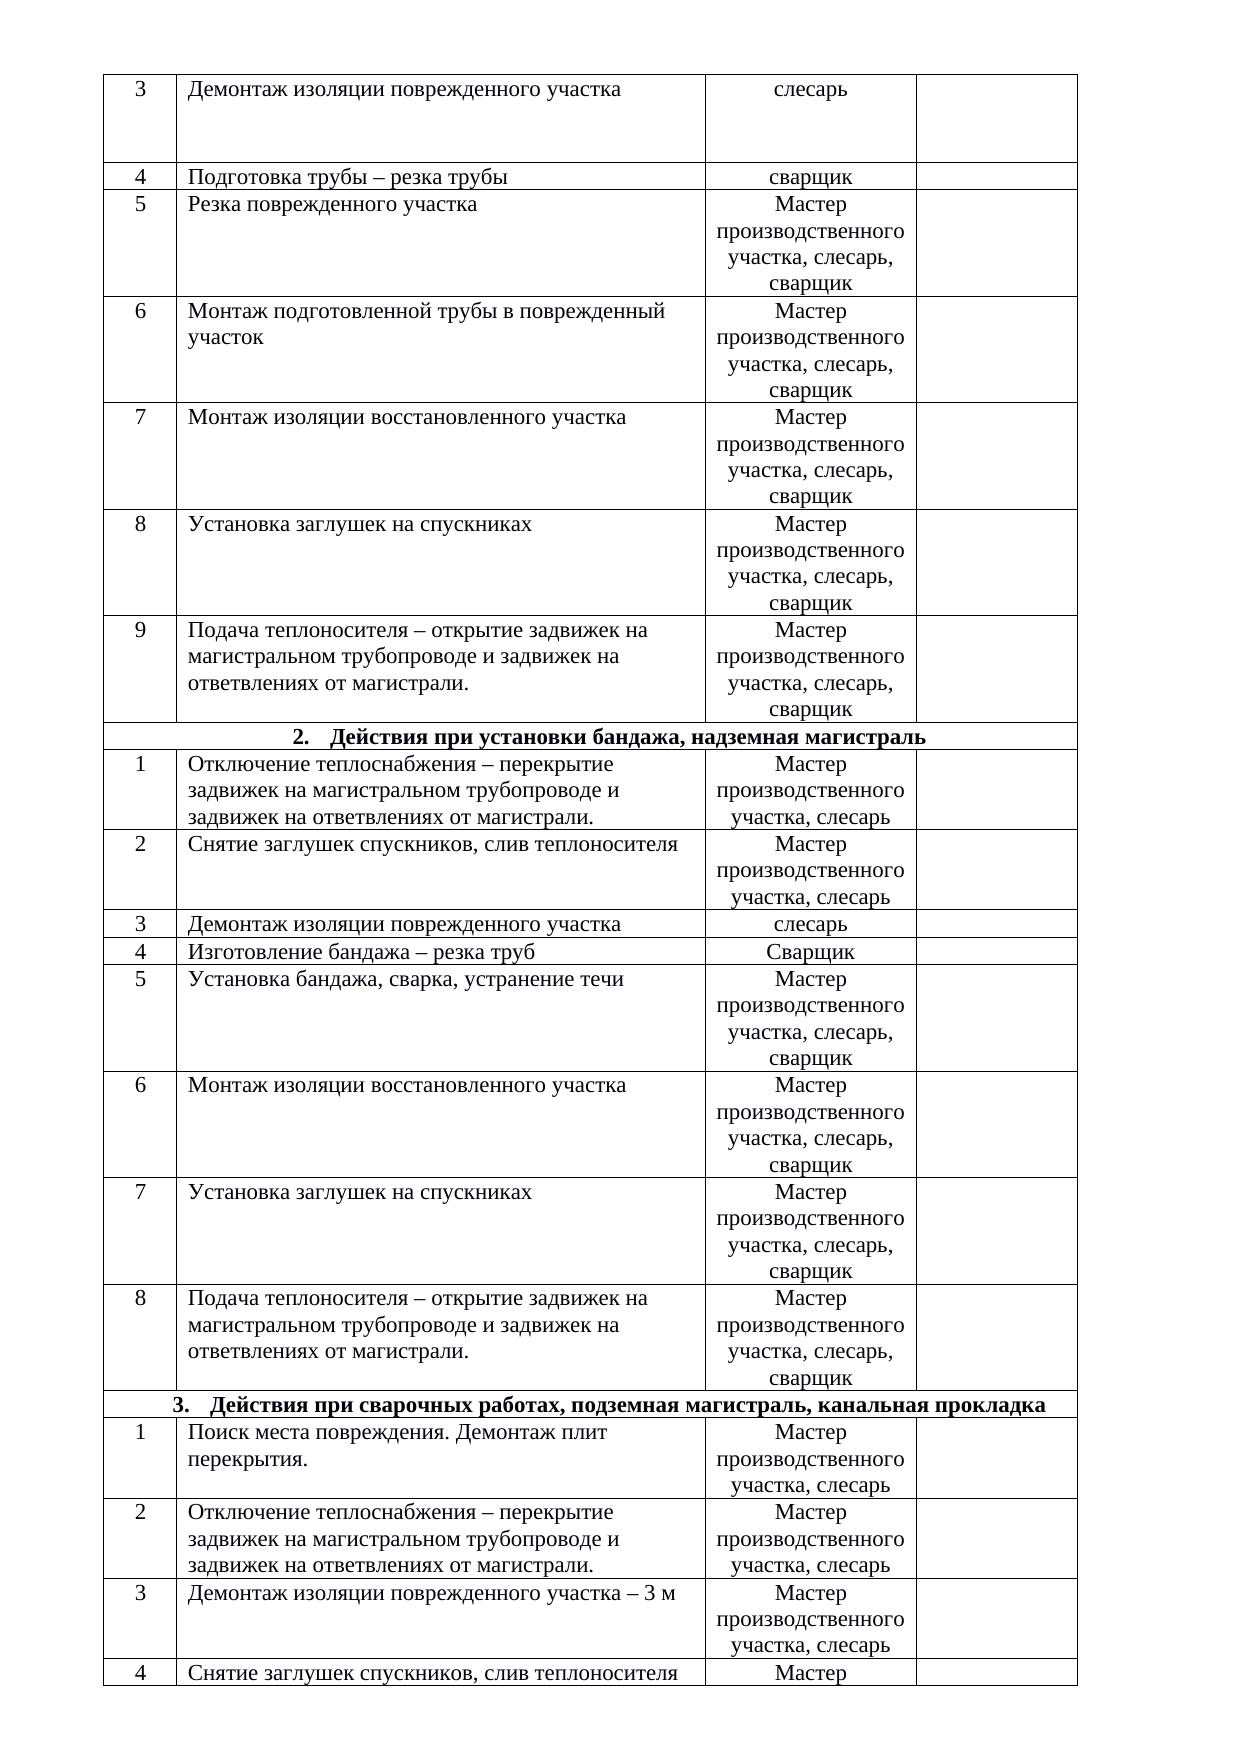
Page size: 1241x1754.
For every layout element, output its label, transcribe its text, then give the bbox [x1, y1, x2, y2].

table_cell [706, 1579, 916, 1658]
table_cell 8 [104, 1285, 176, 1390]
table_cell [917, 1072, 1077, 1177]
table_cell [917, 1659, 1077, 1685]
table_cell 7 [104, 403, 176, 509]
table_cell Отключение теплоснабжения – перекрытие задвижек на магистральном трубопроводе и задвижек на ответвлениях от магистрали. [177, 750, 705, 829]
table_cell Мастер производственного участка, слесарь, сварщик [706, 965, 916, 1071]
table_cell 1 [104, 1418, 176, 1497]
table_cell Мастер производственного участка, слесарь, сварщик [706, 297, 916, 402]
table_cell Установка заглушек на спускниках [177, 510, 705, 615]
table_cell слесарь [706, 910, 916, 937]
table_cell Мастер производственного участка, слесарь, сварщик [706, 510, 916, 615]
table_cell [706, 1499, 916, 1577]
table_cell 2 [104, 830, 176, 909]
table_cell [917, 1285, 1077, 1390]
table_cell Установка заглушек на спускниках [177, 1178, 705, 1283]
table_cell [917, 830, 1077, 909]
table_cell 9 [104, 616, 176, 722]
table_cell [917, 190, 1077, 296]
table_cell Снятие заглушек спускников, слив теплоносителя [177, 830, 705, 909]
table_cell [917, 910, 1077, 937]
table_cell Поиск места повреждения. Демонтаж плит перекрытия. [177, 1418, 705, 1497]
table_cell Действия при установки бандажа, надземная магистраль [104, 723, 1077, 749]
table_cell [917, 1178, 1077, 1283]
table_cell [917, 297, 1077, 402]
table_cell сварщик [706, 163, 916, 189]
table_cell 4 [104, 1659, 176, 1685]
table_cell 7 [104, 1178, 176, 1283]
table_cell [917, 510, 1077, 615]
table_cell [917, 1499, 1077, 1577]
table_cell Монтаж изоляции восстановленного участка [177, 1072, 705, 1177]
table_cell Демонтаж изоляции поврежденного участка – 3 м [177, 1579, 705, 1658]
table_cell Монтаж подготовленной трубы в поврежденный участок [177, 297, 705, 402]
table_cell 3 [104, 1579, 176, 1658]
table_cell Отключение теплоснабжения – перекрытие задвижек на магистральном трубопроводе и задвижек на ответвлениях от магистрали. [177, 1499, 705, 1577]
table_cell 8 [104, 510, 176, 615]
table_cell Мастер производственного участка, слесарь [706, 750, 916, 829]
table_cell Действия при сварочных работах, подземная магистраль, канальная прокладка [104, 1391, 1077, 1417]
table_cell 3 [104, 910, 176, 937]
table_cell [917, 75, 1077, 162]
table_cell 2 [104, 1499, 176, 1577]
table_cell [917, 403, 1077, 509]
table_cell 4 [104, 163, 176, 189]
table_cell Резка поврежденного участка [177, 190, 705, 296]
table_cell Подача теплоносителя – открытие задвижек на магистральном трубопроводе и задвижек на ответвлениях от магистрали. [177, 1285, 705, 1390]
table_cell Мастер производственного участка, слесарь, сварщик [706, 616, 916, 722]
table_cell 5 [104, 965, 176, 1071]
table_cell 6 [104, 297, 176, 402]
table_cell [917, 750, 1077, 829]
table_cell [917, 1418, 1077, 1497]
table_cell Мастер производственного участка, слесарь [706, 830, 916, 909]
table_cell Демонтаж изоляции поврежденного участка [177, 910, 705, 937]
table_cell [177, 1659, 705, 1685]
table_cell Изготовление бандажа – резка труб [177, 938, 705, 964]
table_cell Подача теплоносителя – открытие задвижек на магистральном трубопроводе и задвижек на ответвлениях от магистрали. [177, 616, 705, 722]
table_cell Мастер производственного участка, слесарь, сварщик [706, 1178, 916, 1283]
table_cell Мастер производственного участка, слесарь [706, 1418, 916, 1497]
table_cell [706, 1659, 916, 1685]
table_cell Мастер производственного участка, слесарь, сварщик [706, 403, 916, 509]
table_cell Подготовка трубы – резка трубы [177, 163, 705, 189]
table_cell Монтаж изоляции восстановленного участка [177, 403, 705, 509]
table_cell Мастер производственного участка, слесарь, сварщик [706, 190, 916, 296]
table_cell 6 [104, 1072, 176, 1177]
table_cell Установка бандажа, сварка, устранение течи [177, 965, 705, 1071]
table_cell [917, 163, 1077, 189]
table_cell 4 [104, 938, 176, 964]
table_cell [917, 965, 1077, 1071]
table_cell [917, 1579, 1077, 1658]
table_cell Мастер производственного участка, слесарь, сварщик [706, 1285, 916, 1390]
table_cell 1 [104, 750, 176, 829]
table_cell 3 [104, 75, 176, 162]
table_cell 5 [104, 190, 176, 296]
table_cell Демонтаж изоляции поврежденного участка [177, 75, 705, 162]
table_cell слесарь [706, 75, 916, 162]
table_cell [917, 938, 1077, 964]
table_cell [917, 616, 1077, 722]
table_cell Мастер производственного участка, слесарь, сварщик [706, 1072, 916, 1177]
table_cell Сварщик [706, 938, 916, 964]
